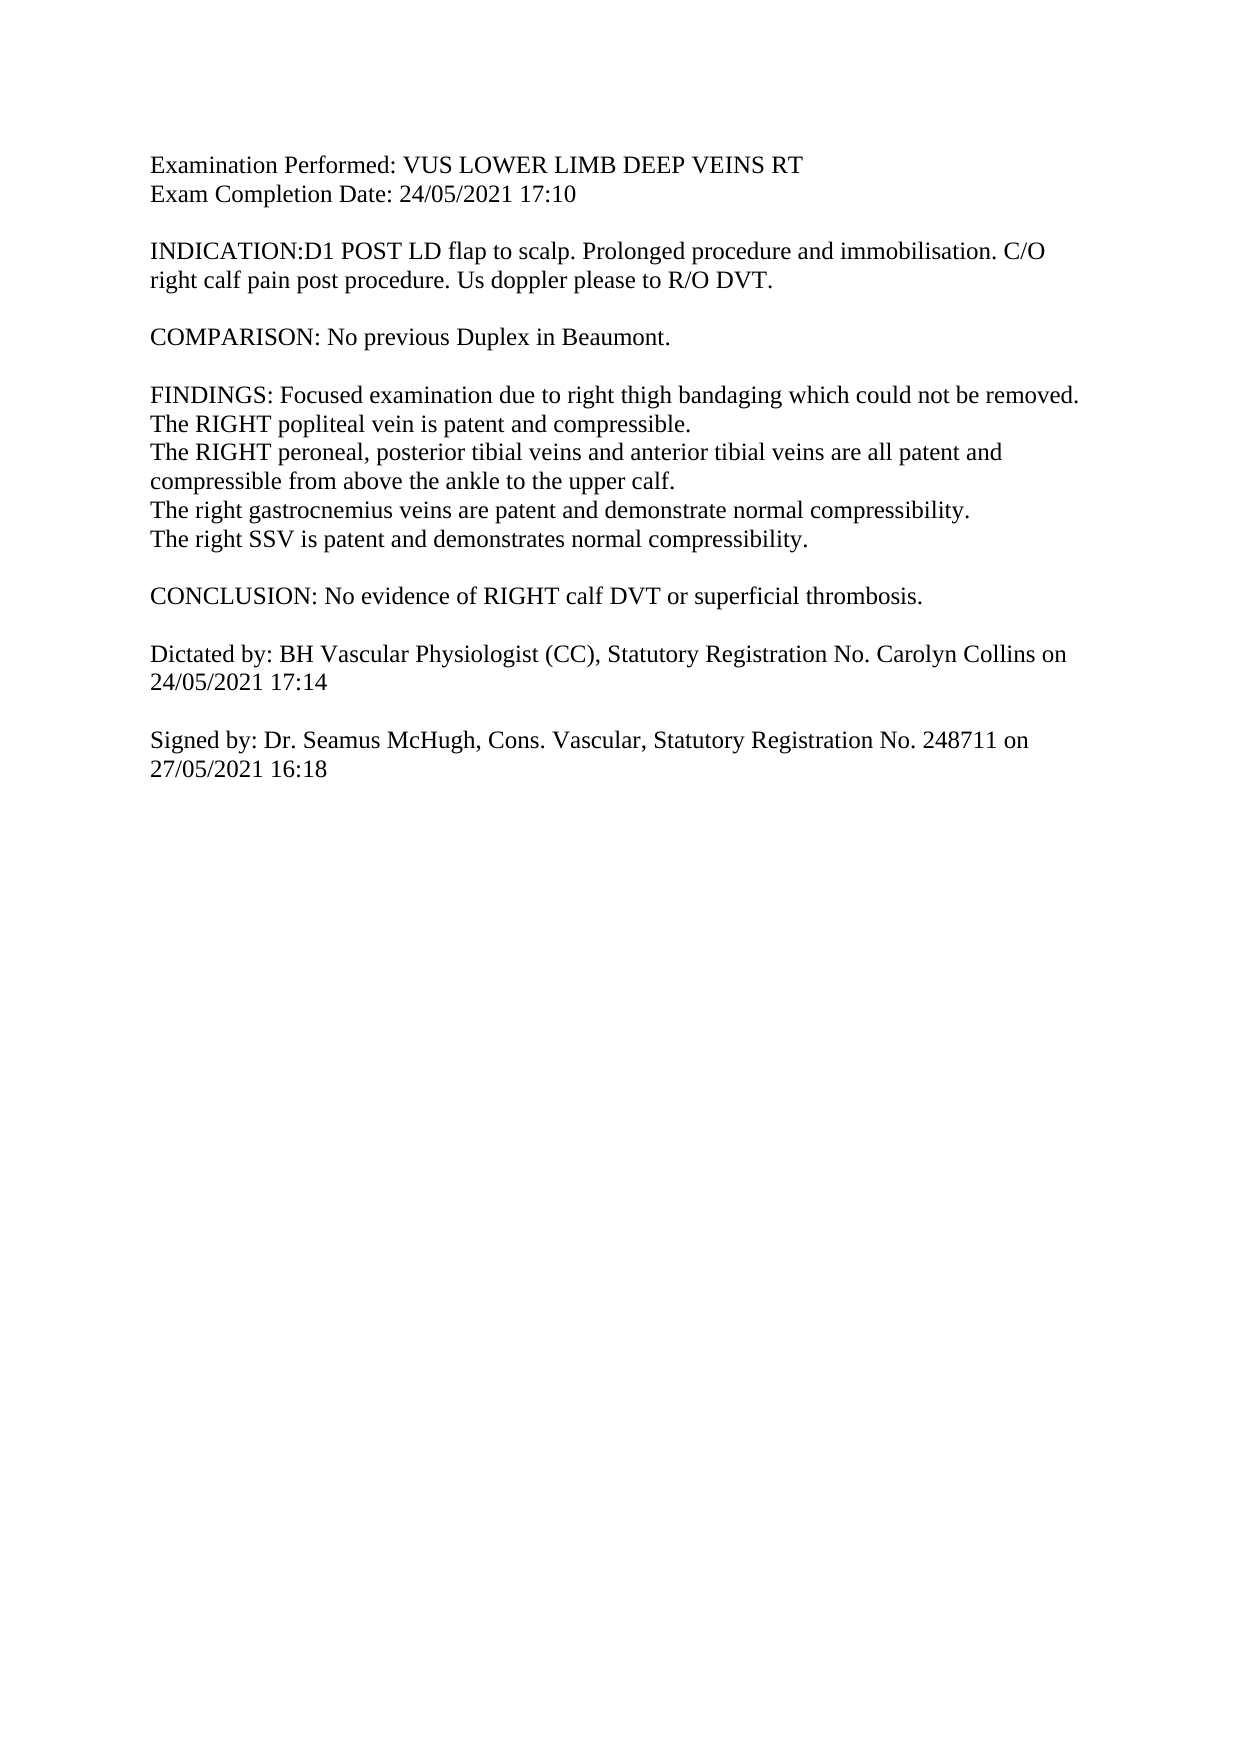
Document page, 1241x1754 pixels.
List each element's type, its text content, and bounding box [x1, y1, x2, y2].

text Examination Performed: VUS LOWER LIMB DEEP VEINS RT Exam Completion Date: 24/05/2021 17:10 INDICATION:D1 POST LD flap to scalp. Prolonged procedure and immobilisation. C/O right calf pain post procedure. Us doppler please to R/O DVT. COMPARISON: No previous Duplex in Beaumont. FINDINGS: Focused examination due to right thigh bandaging which could not be removed. The RIGHT popliteal vein is patent and compressible. The RIGHT peroneal, posterior tibial veins and anterior tibial veins are all patent and compressible from above the ankle to the upper calf. The right gastrocnemius veins are patent and demonstrate normal compressibility. The right SSV is patent and demonstrates normal compressibility. CONCLUSION: No evidence of RIGHT calf DVT or superficial thrombosis. Dictated by: BH Vascular Physiologist (CC), Statutory Registration No. Carolyn Collins on 24/05/2021 17:14 Signed by: Dr. Seamus McHugh, Cons. Vascular, Statutory Registration No. 248711 on 27/05/2021 16:18 [150, 150, 1090, 782]
